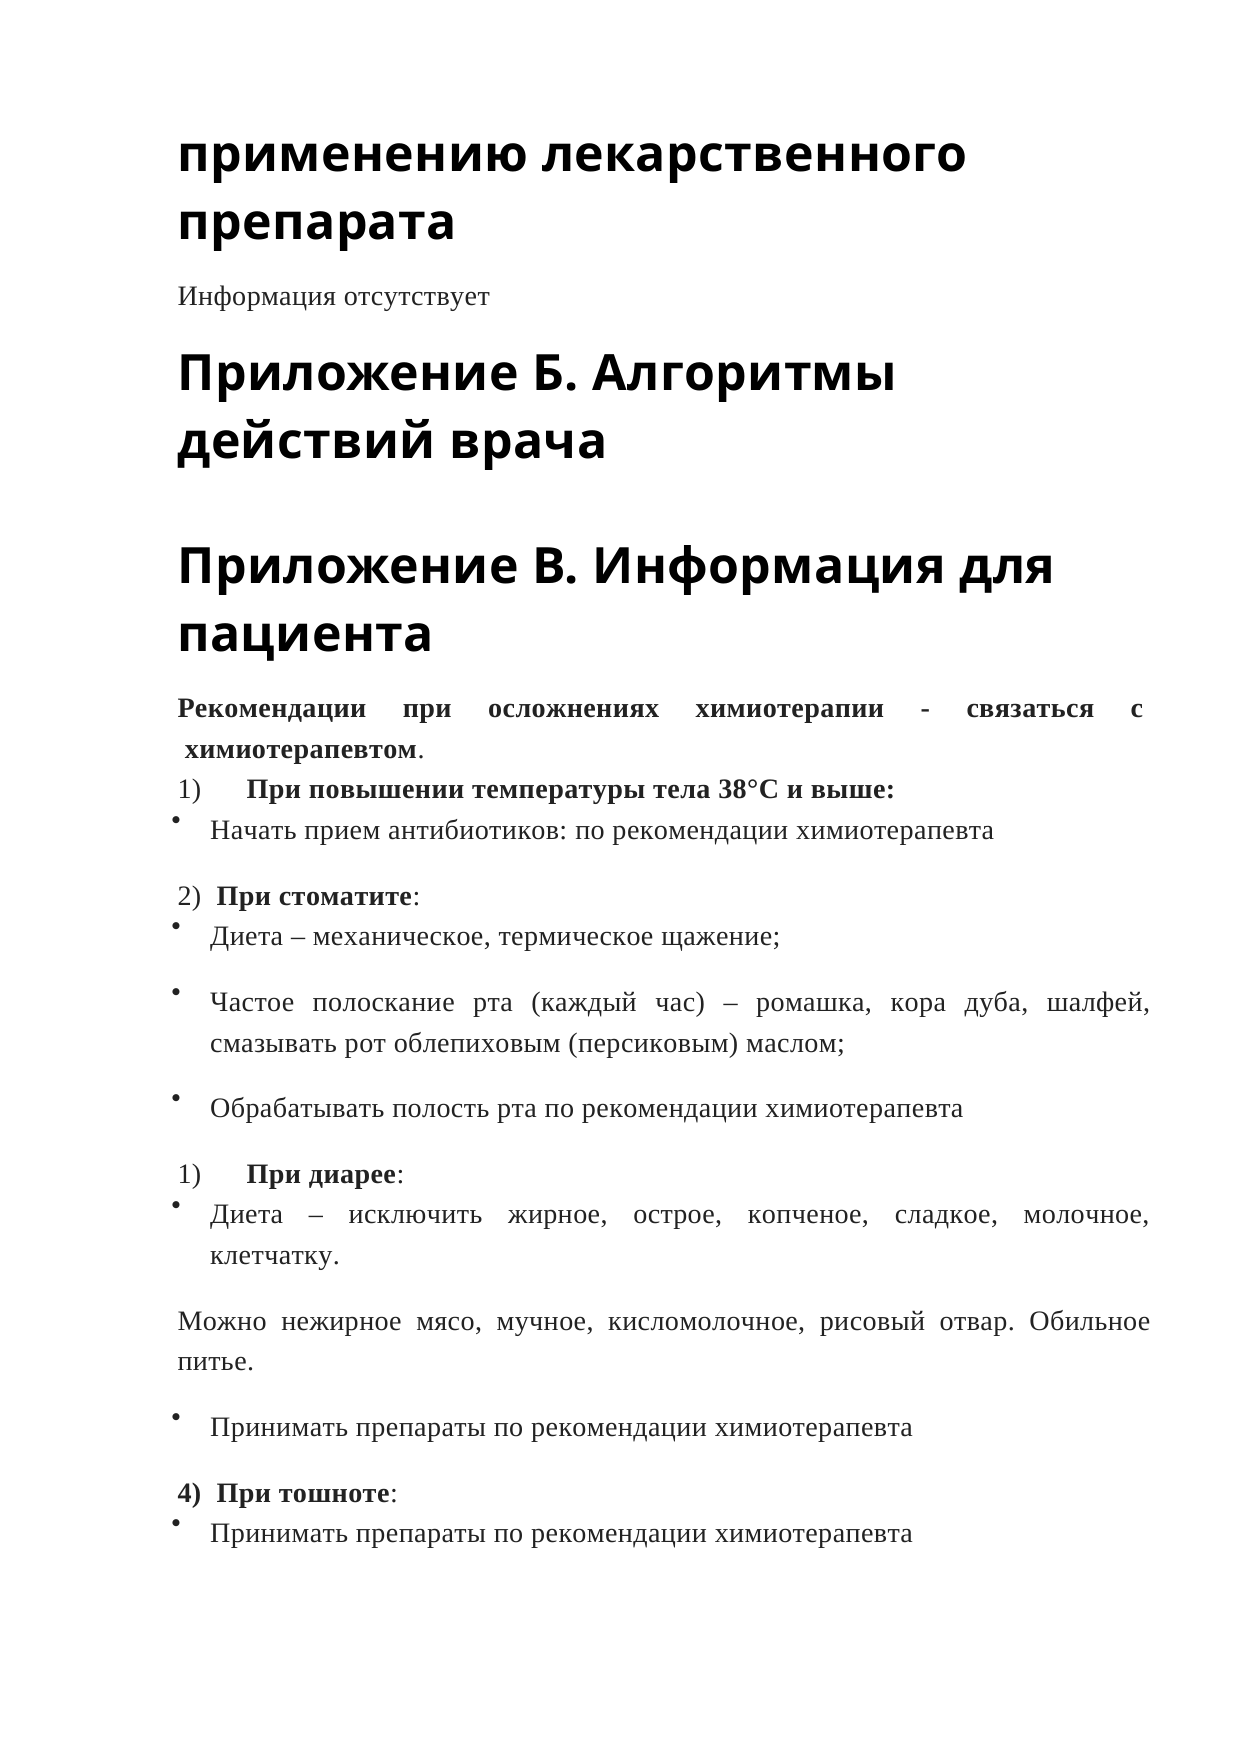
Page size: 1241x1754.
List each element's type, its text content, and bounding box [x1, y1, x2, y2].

text Приложение В. Информация для пациента [177, 530, 1152, 666]
list Диета – механическое, термическое щажение; [172, 911, 1152, 952]
text 2) При стоматите: [177, 871, 1152, 911]
text 1) При диарее: [177, 1149, 1152, 1189]
list Начать прием антибиотиков: по рекомендации химиотерапевта [172, 805, 1152, 846]
text Информация отсутствует [177, 271, 1152, 312]
list Обрабатывать полость рта по рекомендации химиотерапевта [172, 1083, 1152, 1124]
text Приложение Б. Алгоритмы действий врача [177, 337, 1152, 473]
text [177, 118, 1152, 254]
text Рекомендации при осложнениях химиотерапии - связаться с химиотерапевтом. [177, 683, 1152, 764]
list Принимать препараты по рекомендации химиотерапевта [172, 1402, 1152, 1442]
list Диета – исключить жирное, острое, копченое, сладкое, молочное, клетчатку. [172, 1189, 1152, 1271]
list Принимать препараты по рекомендации химиотерапевта [172, 1508, 1152, 1549]
text 1) При повышении температуры тела 38°C и выше: [177, 764, 1152, 805]
list Частое полоскание рта (каждый час) – ромашка, кора дуба, шалфей, смазывать рот облепиховым (персиковым) маслом; [172, 977, 1152, 1058]
text Можно нежирное мясо, мучное, кисломолочное, рисовый отвар. Обильное питье. [177, 1296, 1152, 1377]
text 4) При тошноте: [177, 1467, 1152, 1508]
